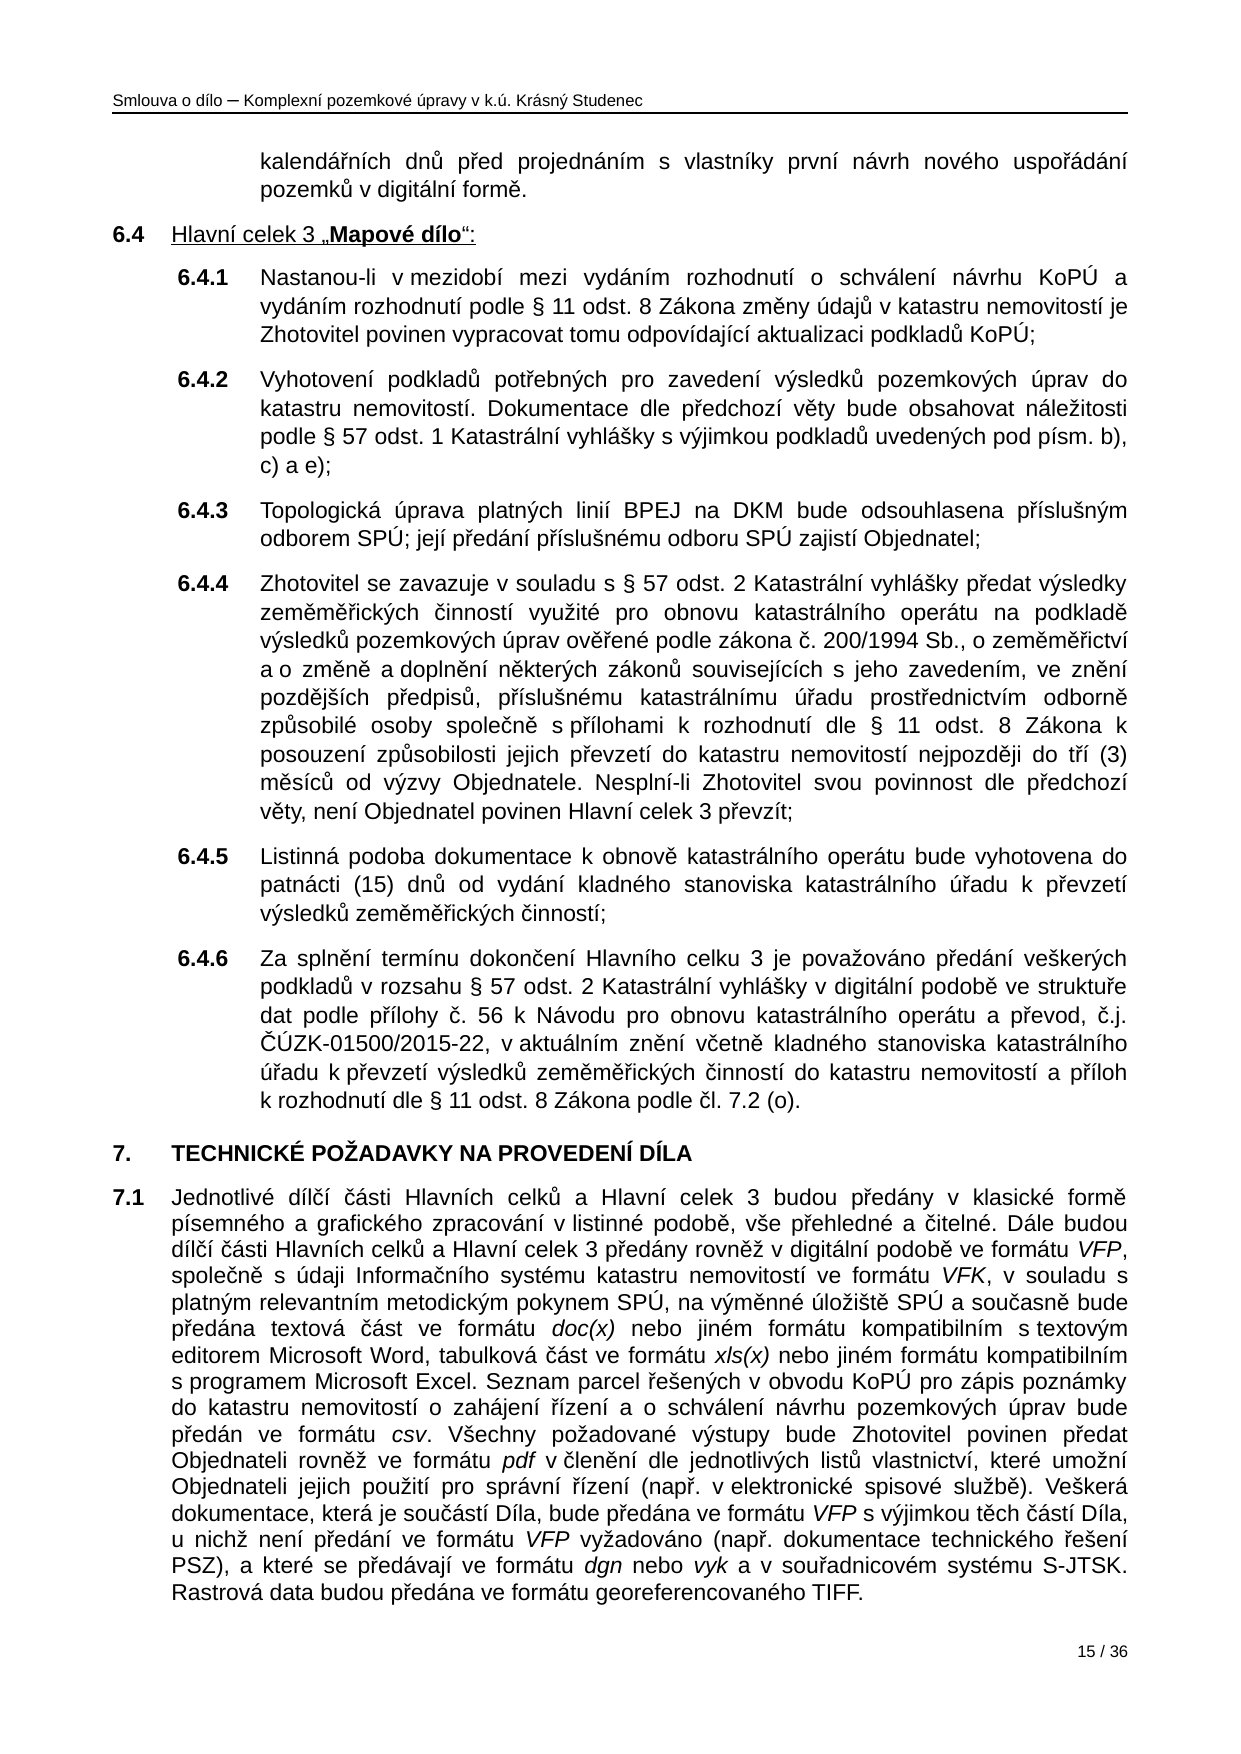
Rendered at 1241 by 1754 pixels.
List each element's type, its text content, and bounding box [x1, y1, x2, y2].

text Topologická úprava platných linií BPEJ na DKM bude odsouhlasena příslušným odborem SPÚ; její předání příslušnému odboru SPÚ zajistí Objednatel; [177, 497, 1128, 551]
text Hlavní celek 3 „Mapové dílo“: [112, 221, 1128, 248]
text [177, 148, 1128, 202]
text Nastanou-li v mezidobí mezi vydáním rozhodnutí o schválení návrhu KoPÚ a vydáním rozhodnutí podle § 11 odst. 8 Zákona změny údajů v katastru nemovitostí je Zhotovitel povinen vypracovat tomu odpovídající aktualizaci podkladů KoPÚ; [177, 264, 1128, 347]
text Zhotovitel se zavazuje v souladu s § 57 odst. 2 Katastrální vyhlášky předat výsledky zeměměřických činností využité pro obnovu katastrálního operátu na podkladě výsledků pozemkových úprav ověřené podle zákona č. 200/1994 Sb., o zeměměřictví a o změně a doplnění některých zákonů souvisejících s jeho zavedením, ve znění pozdějších předpisů, příslušnému katastrálnímu úřadu prostřednictvím odborně způsobilé osoby společně s přílohami k rozhodnutí dle § 11 odst. 8 Zákona k posouzení způsobilosti jejich převzetí do katastru nemovitostí nejpozději do tří (3) měsíců od výzvy Objednatele. Nesplní-li Zhotovitel svou povinnost dle předchozí věty, není Objednatel povinen Hlavní celek 3 převzít; [177, 570, 1128, 824]
text Jednotlivé dílčí části Hlavních celků a Hlavní celek 3 budou předány v klasické formě písemného a grafického zpracování v listinné podobě, vše přehledné a čitelné. Dále budou dílčí části Hlavních celků a Hlavní celek 3 předány rovněž v digitální podobě ve formátu VFP, společně s údaji Informačního systému katastru nemovitostí ve formátu VFK, v souladu s platným relevantním metodickým pokynem SPÚ, na výměnné úložiště SPÚ a současně bude předána textová část ve formátu doc(x) nebo jiném formátu kompatibilním s textovým editorem Microsoft Word, tabulková část ve formátu xls(x) nebo jiném formátu kompatibilním s programem Microsoft Excel. Seznam parcel řešených v obvodu KoPÚ pro zápis poznámky do katastru nemovitostí o zahájení řízení a o schválení návrhu pozemkových úprav bude předán ve formátu csv. Všechny požadované výstupy bude Zhotovitel povinen předat Objednateli rovněž ve formátu pdf v členění dle jednotlivých listů vlastnictví, které umožní Objednateli jejich použití pro správní řízení (např. v elektronické spisové službě). Veškerá dokumentace, která je součástí Díla, bude předána ve formátu VFP s výjimkou těch částí Díla, u nichž není předání ve formátu VFP vyžadováno (např. dokumentace technického řešení PSZ), a které se předávají ve formátu dgn nebo vyk a v souřadnicovém systému S-JTSK. Rastrová data budou předána ve formátu georeferencovaného TIFF. [112, 1183, 1128, 1605]
text Vyhotovení podkladů potřebných pro zavedení výsledků pozemkových úprav do katastru nemovitostí. Dokumentace dle předchozí věty bude obsahovat náležitosti podle § 57 odst. 1 Katastrální vyhlášky s výjimkou podkladů uvedených pod písm. b), c) a e); [177, 366, 1128, 478]
text Listinná podoba dokumentace k obnově katastrálního operátu bude vyhotovena do patnácti (15) dnů od vydání kladného stanoviska katastrálního úřadu k převzetí výsledků zeměměřických činností; [177, 843, 1128, 926]
text Za splnění termínu dokončení Hlavního celku 3 je považováno předání veškerých podkladů v rozsahu § 57 odst. 2 Katastrální vyhlášky v digitální podobě ve struktuře dat podle přílohy č. 56 k Návodu pro obnovu katastrálního operátu a převod, č.j. ČÚZK-01500/2015-22, v aktuálním znění včetně kladného stanoviska katastrálního úřadu k převzetí výsledků zeměměřických činností do katastru nemovitostí a příloh k rozhodnutí dle § 11 odst. 8 Zákona podle čl. 7.2 (o). [177, 945, 1128, 1113]
text Technické požadavky na provedení díla [112, 1140, 1128, 1167]
